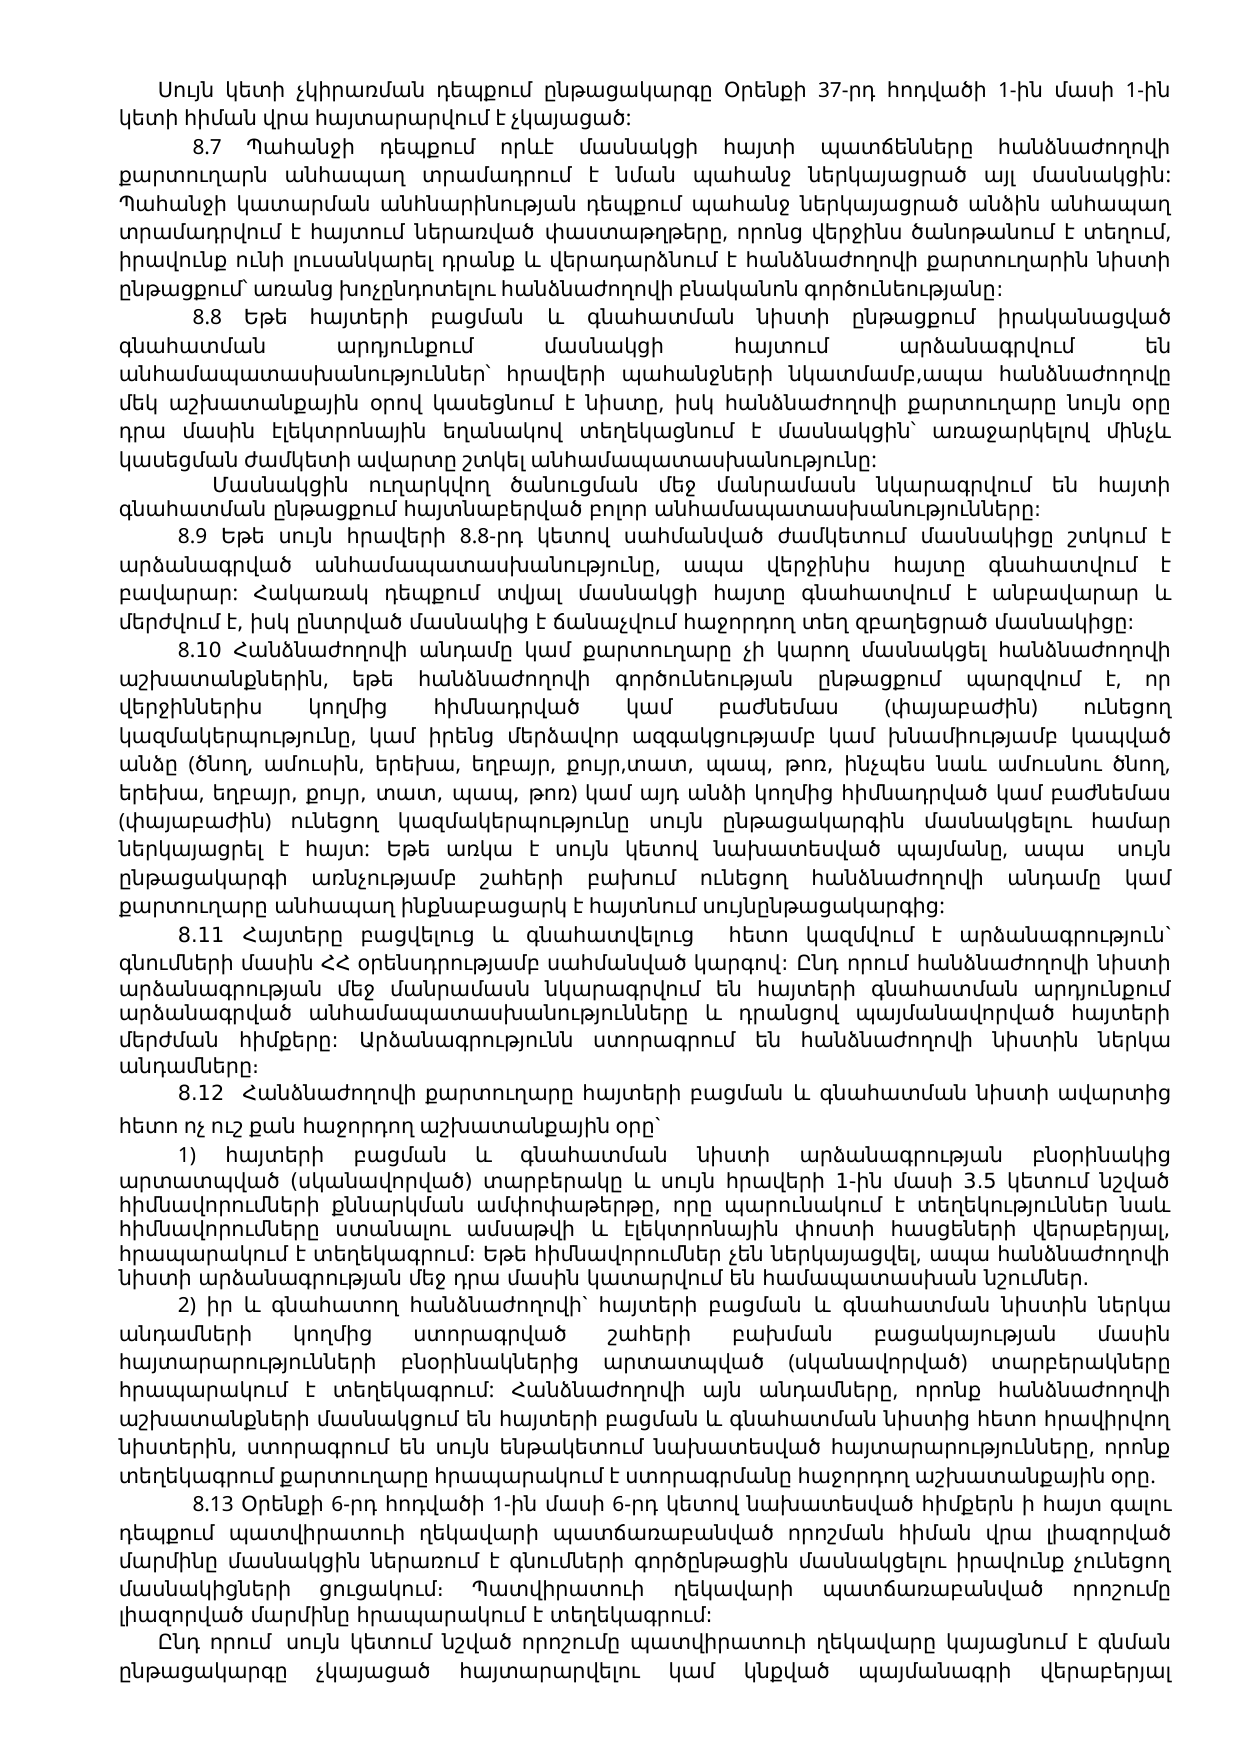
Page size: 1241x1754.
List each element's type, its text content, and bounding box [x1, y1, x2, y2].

text 8.12 Հանձնաժողովի քարտուղարը հայտերի բացման և գնահատման նիստի ավարտից հետո ոչ ուշ քան հաջորդող աշխատանքային օրը` [118, 1078, 1171, 1140]
text 8.8 Եթե հայտերի բացման և գնահատման նիստի ընթացքում իրականացված գնահատման արդյունքում մասնակցի հայտում արձանագրվում են անհամապատասխանություններ՝ հրավերի պահանջների նկատմամբ,ապա հանձնաժողովը մեկ աշխատանքային օրով կասեցնում է նիստը, իսկ հանձնաժողովի քարտուղարը նույն օրը դրա մասին էլեկտրոնային եղանակով տեղեկացնում է մասնակցին՝ առաջարկելով մինչև կասեցման ժամկետի ավարտը շտկել անհամապատասխանությունը: [118, 302, 1171, 473]
text 8.10 Հանձնաժողովի անդամը կամ քարտուղարը չի կարող մասնակցել հանձնաժողովի աշխատանքներին, եթե հանձնաժողովի գործունեության ընթացքում պարզվում է, որ վերջիններիս կողմից հիմնադրված կամ բաժնեմաս (փայաբաժին) ունեցող կազմակերպությունը, կամ իրենց մերձավոր ազգակցությամբ կամ խնամիությամբ կապված անձը (ծնող, ամուսին, երեխա, եղբայր, քույր,տատ, պապ, թոռ, ինչպես նաև ամուսնու ծնող, երեխա, եղբայր, քույր, տատ, պապ, թոռ) կամ այդ անձի կողմից հիմնադրված կամ բաժնեմաս (փայաբաժին) ունեցող կազմակերպությունը սույն ընթացակարգին մասնակցելու համար ներկայացրել է հայտ: Եթե առկա է սույն կետով նախատեսված պայմանը, ապա սույն ընթացակարգի առնչությամբ շահերի բախում ունեցող հանձնաժողովի անդամը կամ քարտուղարը անհապաղ ինքնաբացարկ է հայտնում սույնընթացակարգից: [118, 635, 1171, 920]
text Մասնակցին ուղարկվող ծանուցման մեջ մանրամասն նկարագրվում են հայտի գնահատման ընթացքում հայտնաբերված բոլոր անհամապատասխանությունները: [118, 473, 1171, 522]
text Սույն կետի չկիրառման դեպքում ընթացակարգը Օրենքի 37-րդ հոդվածի 1-ին մասի 1-ին կետի հիման վրա հայտարարվում է չկայացած: [118, 75, 1171, 132]
text 8.13 Օրենքի 6-րդ հոդվածի 1-ին մասի 6-րդ կետով նախատեսված հիմքերն ի հայտ գալու դեպքում պատվիրատուի ղեկավարի պատճառաբանված որոշման հիման վրա լիազորված մարմինը մասնակցին ներառում է գնումների գործընթացին մասնակցելու իրավունք չունեցող մասնակիցների ցուցակում։ Պատվիրատուի ղեկավարի պատճառաբանված որոշումը լիազորված մարմինը հրապարակում է տեղեկագրում: [118, 1489, 1171, 1627]
text 8.7 Պահանջի դեպքում որևէ մասնակցի հայտի պատճենները հանձնաժողովի քարտուղարն անհապաղ տրամադրում է նման պահանջ ներկայացրած այլ մասնակցին: Պահանջի կատարման անհնարինության դեպքում պահանջ ներկայացրած անձին անհապաղ տրամադրվում է հայտում ներառված փաստաթղթերը, որոնց վերջինս ծանոթանում է տեղում, իրավունք ունի լուսանկարել դրանք և վերադարձնում է հանձնաժողովի քարտուղարին նիստի ընթացքում՝ առանց խոչընդոտելու հանձնաժողովի բնականոն գործունեությանը: [118, 132, 1171, 302]
text 8.11 Հայտերը բացվելուց և գնահատվելուց հետո կազմվում է արձանագրություն` գնումների մասին ՀՀ օրենսդրությամբ սահմանված կարգով: Ընդ որում հանձնաժողովի նիստի արձանագրության մեջ մանրամասն նկարագրվում են հայտերի գնահատման արդյունքում արձանագրված անհամապատասխանությունները և դրանցով պայմանավորված հայտերի մերժման հիմքերը: Արձանագրությունն ստորագրում են հանձնաժողովի նիստին ներկա անդամները։ [118, 920, 1171, 1078]
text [118, 1627, 1171, 1684]
text 8.9 Եթե սույն հրավերի 8.8-րդ կետով սահմանված ժամկետում մասնակիցը շտկում է արձանագրված անհամապատասխանությունը, ապա վերջինիս հայտը գնահատվում է բավարար: Հակառակ դեպքում տվյալ մասնակցի հայտը գնահատվում է անբավարար և մերժվում է, իսկ ընտրված մասնակից է ճանաչվում հաջորդող տեղ զբաղեցրած մասնակիցը: [118, 522, 1171, 635]
text 2) իր և գնահատող հանձնաժողովի` հայտերի բացման և գնահատման նիստին ներկա անդամների կողմից ստորագրված շահերի բախման բացակայության մասին հայտարարությունների բնօրինակներից արտատպված (սկանավորված) տարբերակները հրապարակում է տեղեկագրում: Հանձնաժողովի այն անդամները, որոնք հանձնաժողովի աշխատանքների մասնակցում են հայտերի բացման և գնահատման նիստից հետո հրավիրվող նիստերին, ստորագրում են սույն ենթակետում նախատեսված հայտարարությունները, որոնք տեղեկագրում քարտուղարը հրապարակում է ստորագրմանը հաջորդող աշխատանքային օրը. [118, 1290, 1171, 1489]
text 1) հայտերի բացման և գնահատման նիստի արձանագրության բնօրինակից արտատպված (սկանավորված) տարբերակը և սույն հրավերի 1-ին մասի 3.5 կետում նշված հիմնավորումների քննարկման ամփոփաթերթը, որը պարունակում է տեղեկություններ նաև հիմնավորումները ստանալու ամսաթվի և էլեկտրոնային փոստի հասցեների վերաբերյալ, հրապարակում է տեղեկագրում: Եթե հիմնավորումներ չեն ներկայացվել, ապա հանձնաժողովի նիստի արձանագրության մեջ դրա մասին կատարվում են համապատասխան նշումներ. [118, 1140, 1171, 1290]
